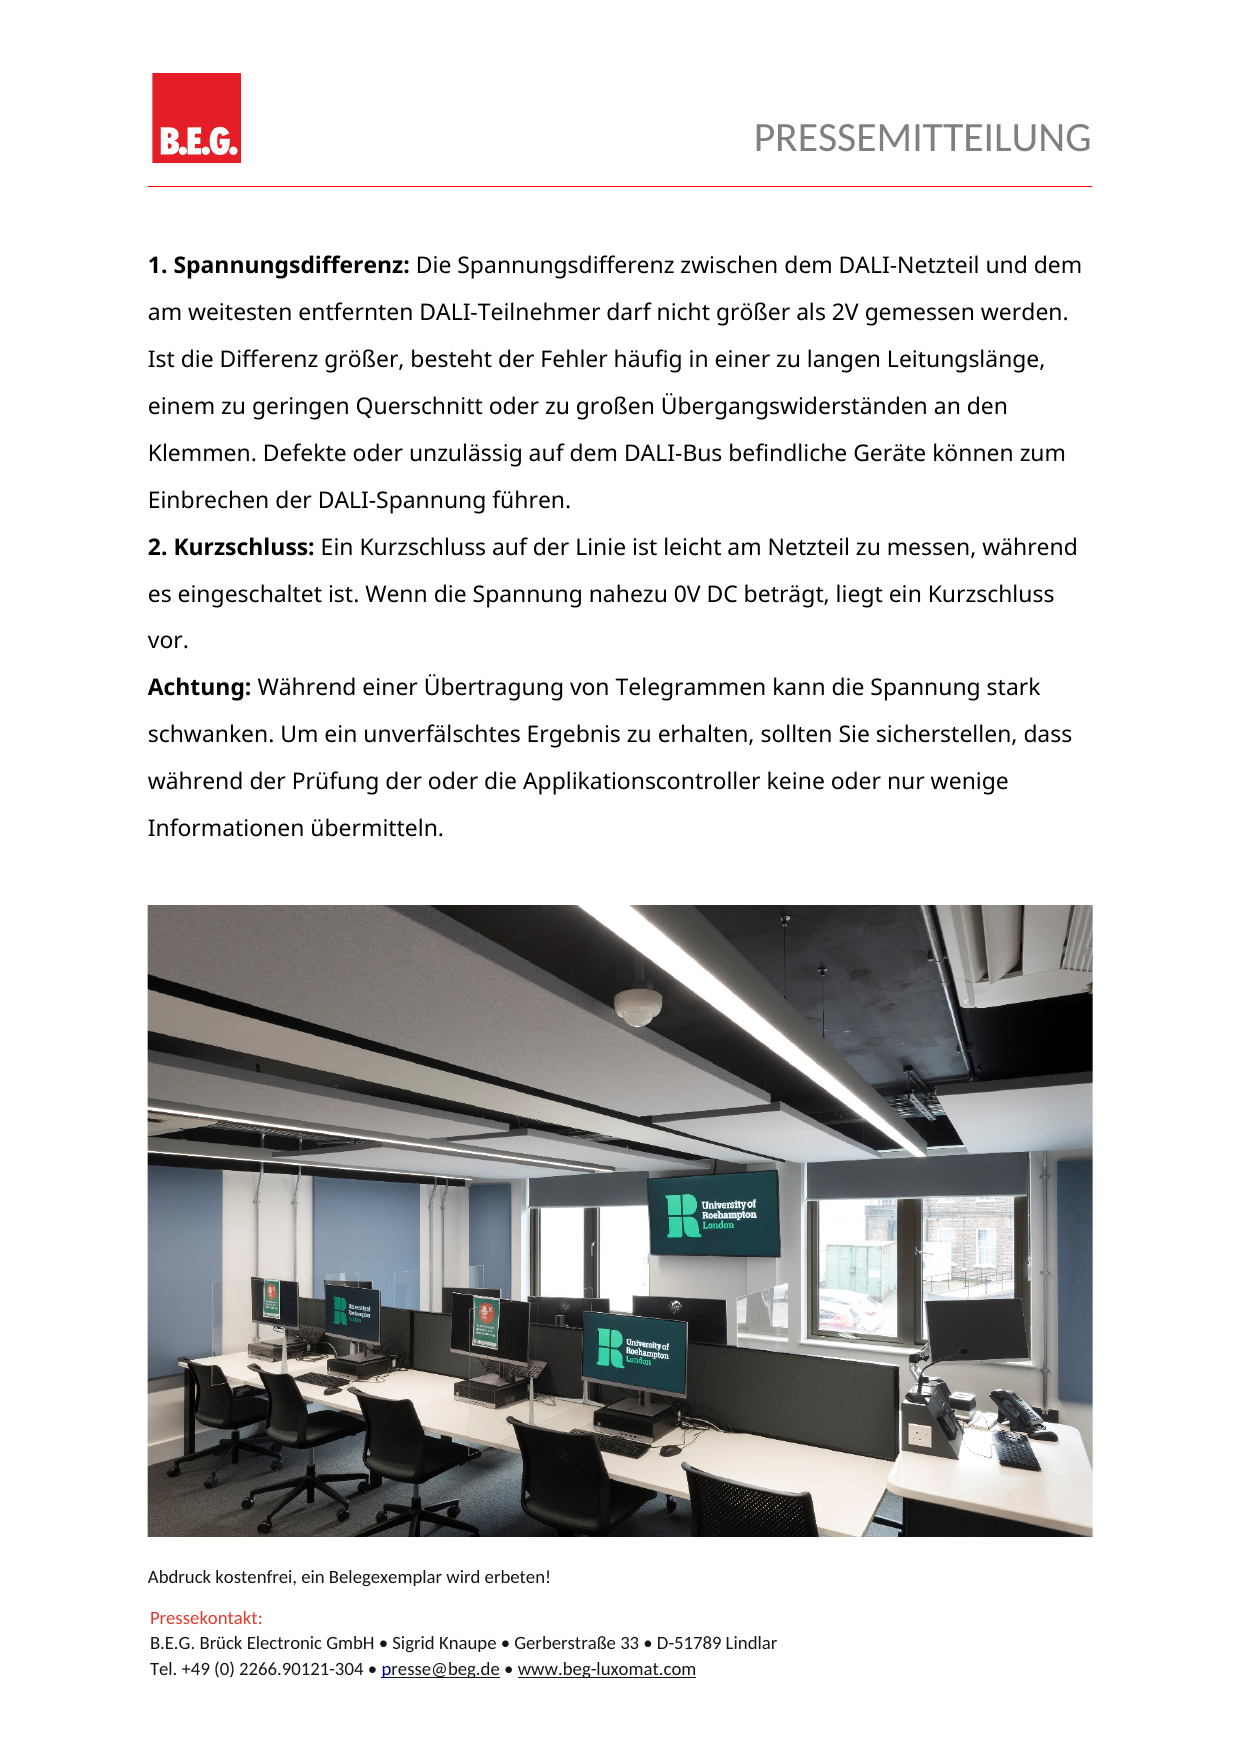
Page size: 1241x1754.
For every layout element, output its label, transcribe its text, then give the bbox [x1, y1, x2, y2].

text 1. Spannungsdifferenz: Die Spannungsdifferenz zwischen dem DALI-Netzteil und dem am weitesten entfernten DALI-Teilnehmer darf nicht größer als 2V gemessen werden. Ist die Differenz größer, besteht der Fehler häufig in einer zu langen Leitungslänge, einem zu geringen Querschnitt oder zu großen Übergangswiderständen an den Klemmen. Defekte oder unzulässig auf dem DALI-Bus befindliche Geräte können zum Einbrechen der DALI-Spannung führen. [148, 249, 1093, 515]
text Achtung: Während einer Übertragung von Telegrammen kann die Spannung stark schwanken. Um ein unverfälschtes Ergebnis zu erhalten, sollten Sie sicherstellen, dass während der Prüfung der oder die Applikationscontroller keine oder nur wenige Informationen übermitteln. [148, 671, 1093, 843]
picture [147, 905, 1093, 1537]
picture [152, 73, 241, 163]
text 2. Kurzschluss: Ein Kurzschluss auf der Linie ist leicht am Netzteil zu messen, während es eingeschaltet ist. Wenn die Spannung nahezu 0V DC beträgt, liegt ein Kurzschluss vor. [148, 531, 1093, 656]
